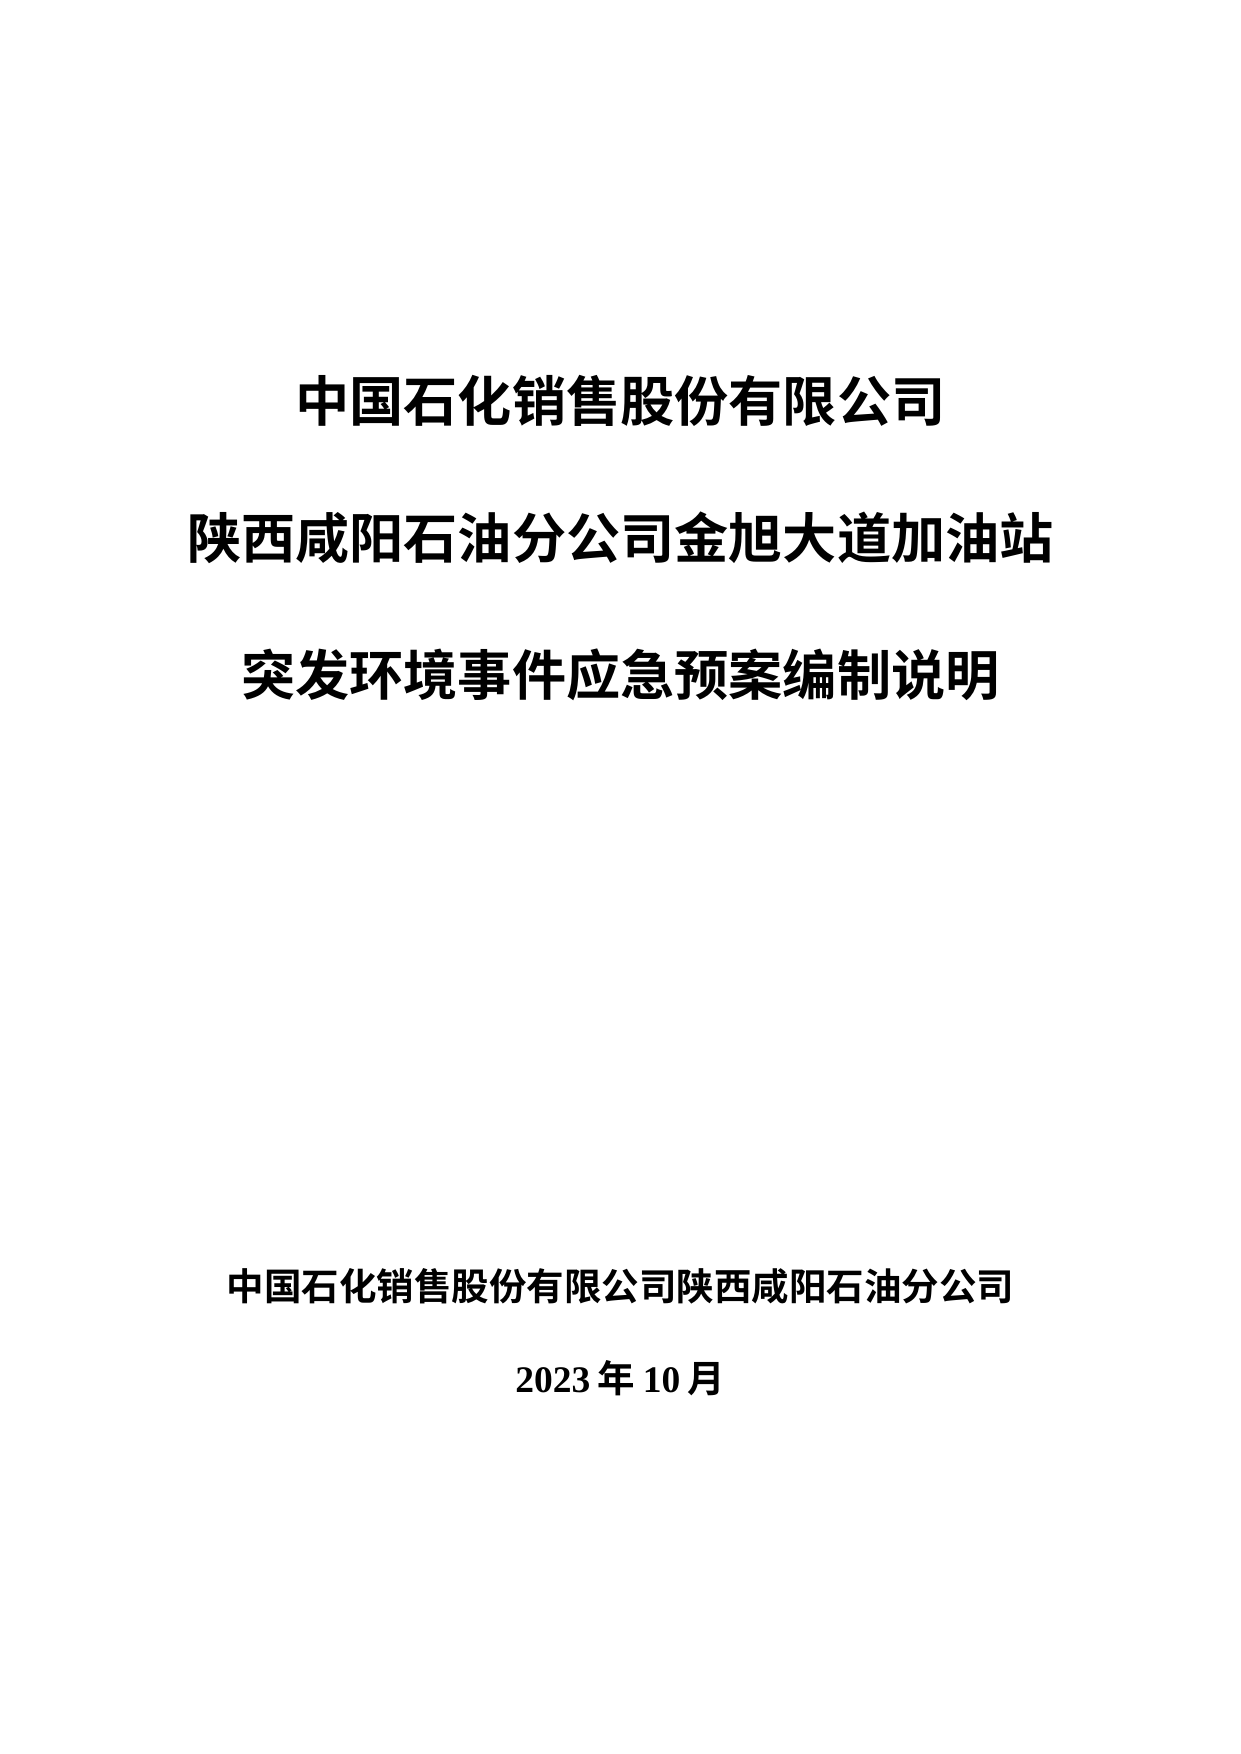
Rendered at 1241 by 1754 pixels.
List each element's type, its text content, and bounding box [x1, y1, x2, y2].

text 中国石化销售股份有限公司陕西咸阳石油分公司 [150, 1251, 1090, 1316]
text 中国石化销售股份有限公司 [150, 349, 1090, 447]
text 陕西咸阳石油分公司金旭大道加油站 [150, 486, 1090, 584]
text 突发环境事件应急预案编制说明 [150, 623, 1090, 720]
text 2023年10月 [150, 1343, 1090, 1408]
